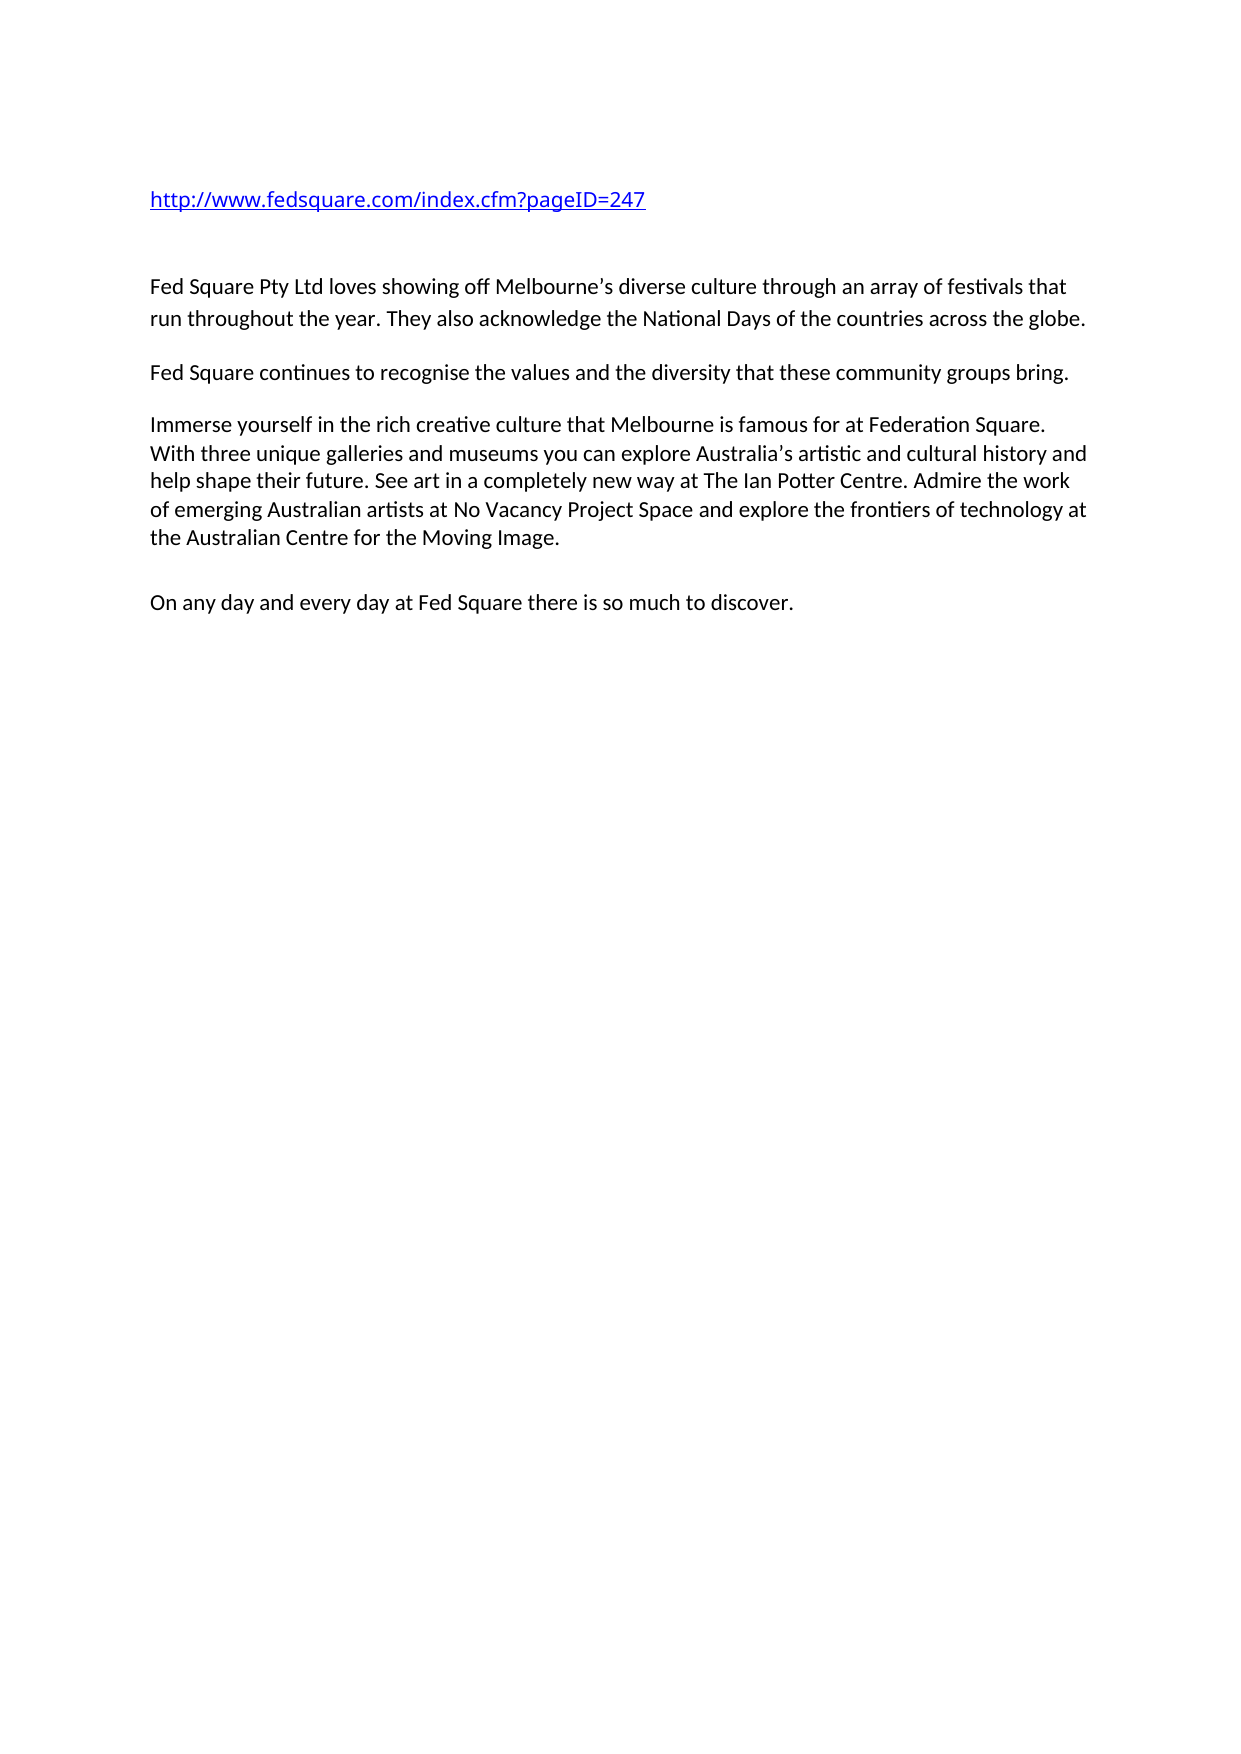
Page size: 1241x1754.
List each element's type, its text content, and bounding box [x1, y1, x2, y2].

text Immerse yourself in the rich creative culture that Melbourne is famous for at Federation Square. With three unique galleries and museums you can explore Australia’s artistic and cultural history and help shape their future. See art in a completely new way at The Ian Potter Centre. Admire the work of emerging Australian artists at No Vacancy Project Space and explore the frontiers of technology at the Australian Centre for the Moving Image. [150, 411, 1090, 551]
text Fed Square Pty Ltd loves showing off Melbourne’s diverse culture through an array of festivals that run throughout the year. They also acknowledge the National Days of the countries across the globe. [150, 272, 1090, 333]
text On any day and every day at Fed Square there is so much to discover. [150, 588, 1090, 616]
text Fed Square continues to recognise the values and the diversity that these community groups bring. [150, 358, 1090, 386]
text http://www.fedsquare.com/index.cfm?pageID=247 [150, 185, 1090, 213]
